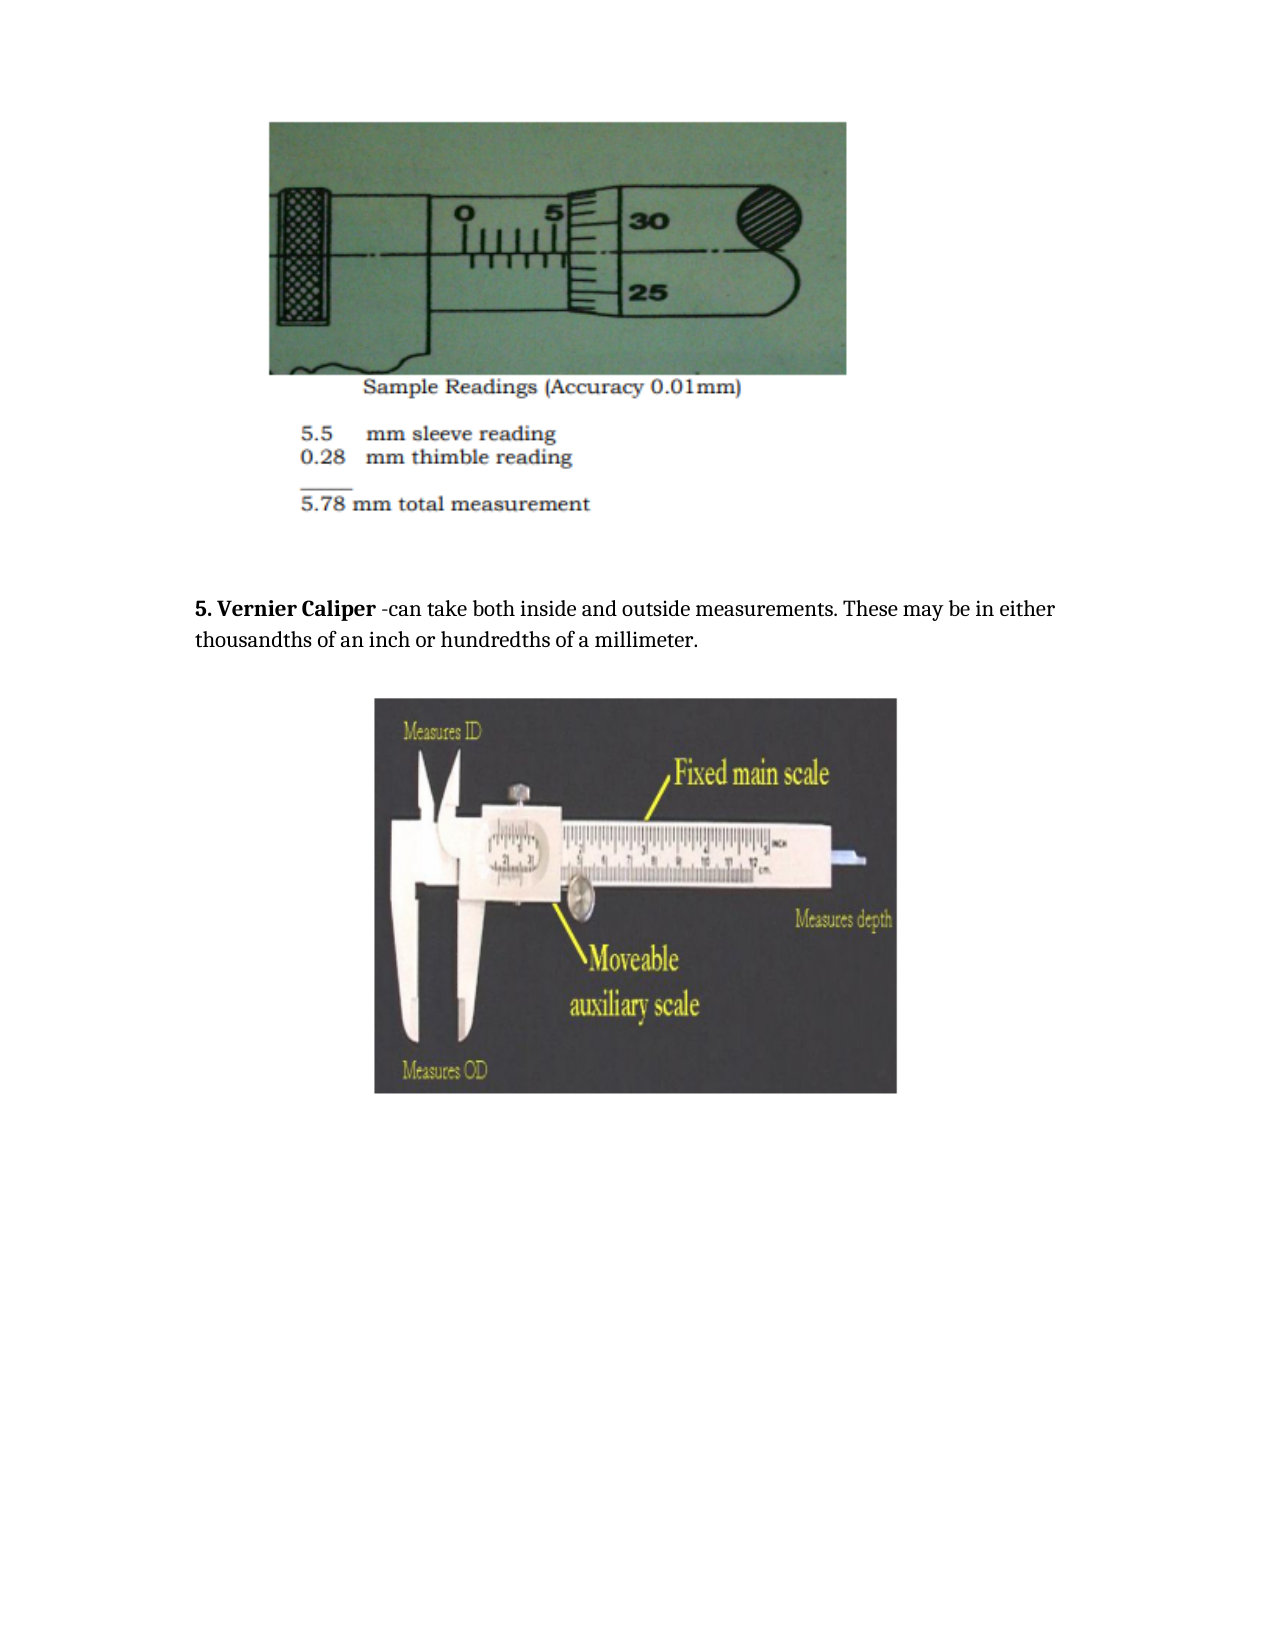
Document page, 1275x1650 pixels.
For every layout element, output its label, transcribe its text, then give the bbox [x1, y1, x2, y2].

picture [345, 686, 919, 1111]
picture [195, 105, 878, 531]
text 5. Vernier Caliper -can take both inside and outside measurements. These may be in either thousandths of an inch or hundredths of a millimeter. [195, 596, 1170, 653]
